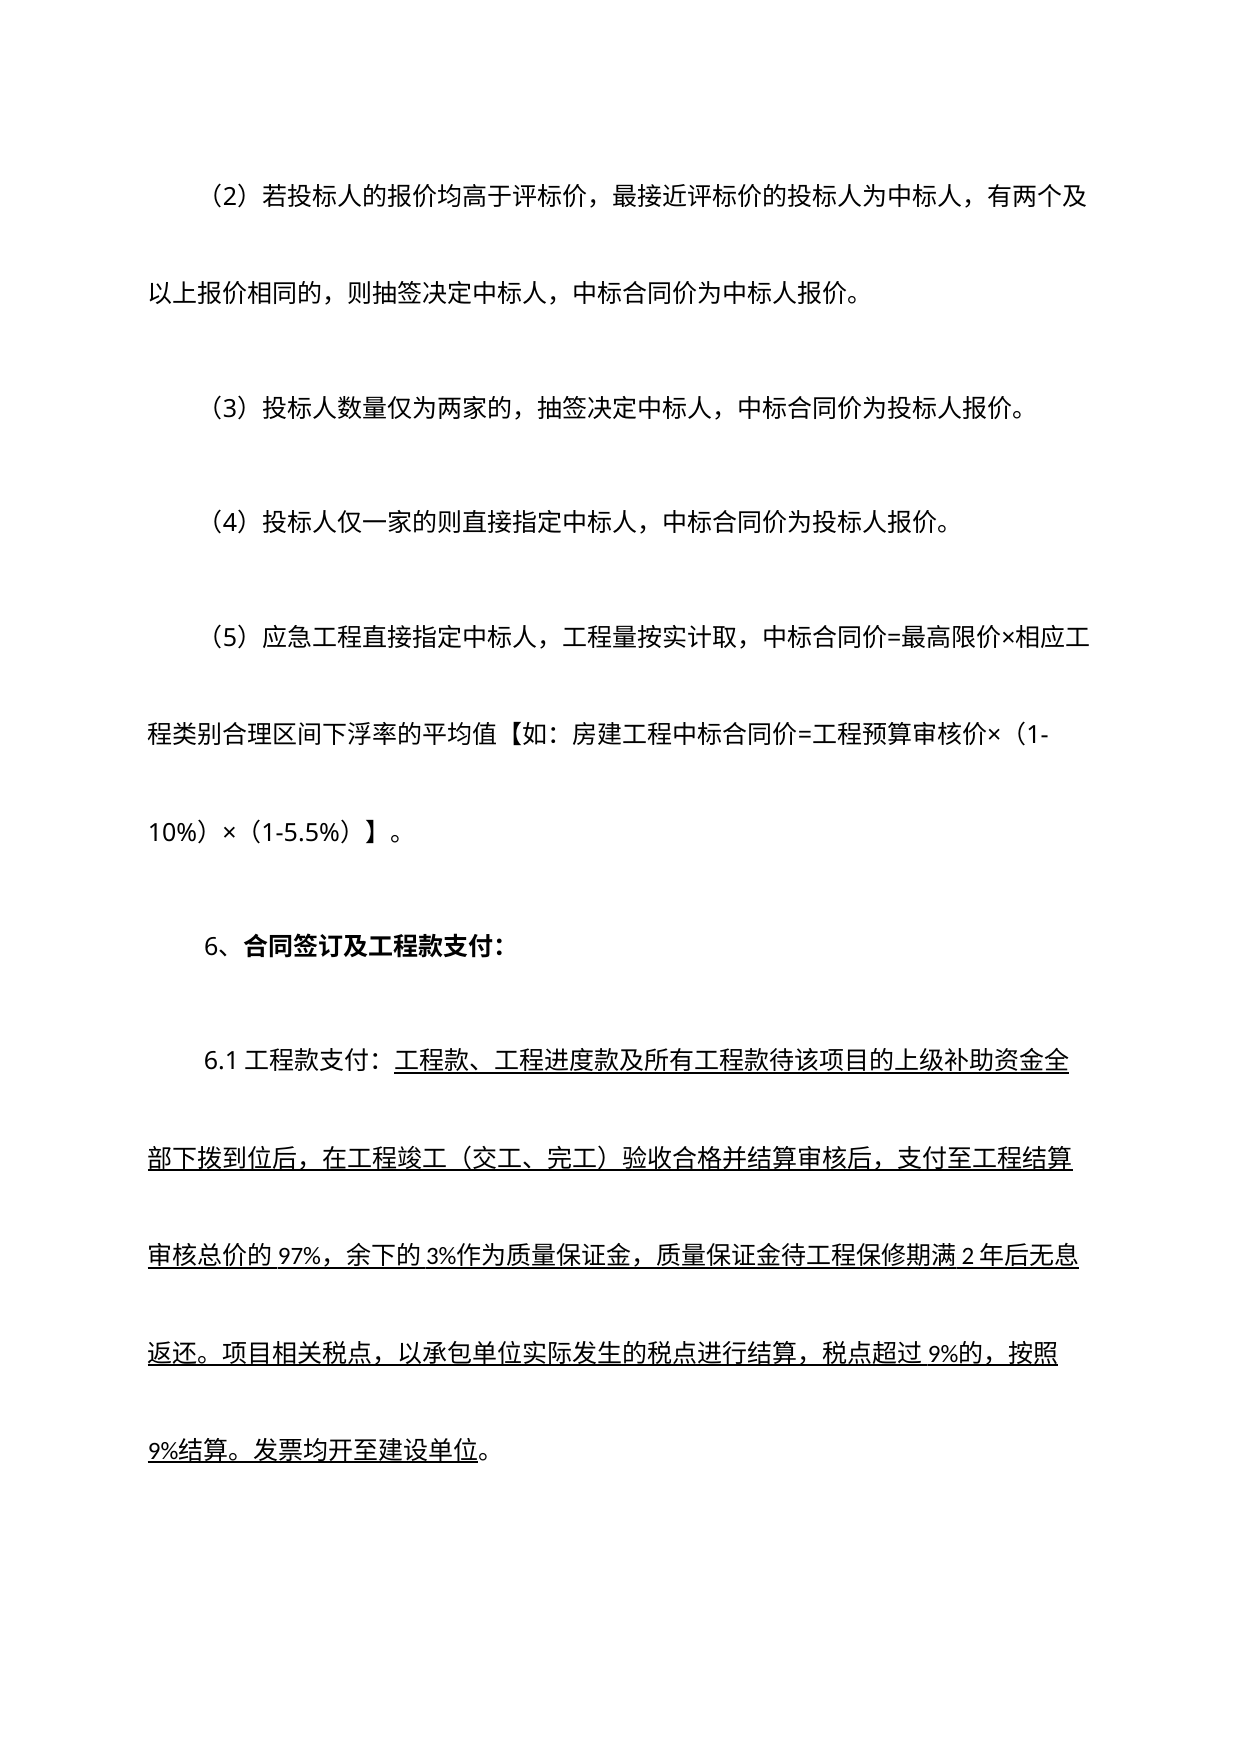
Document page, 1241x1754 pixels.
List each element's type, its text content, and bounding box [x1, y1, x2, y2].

text （3）投标人数量仅为两家的，抽签决定中标人，中标合同价为投标人报价。 [148, 374, 1093, 439]
text 6.1工程款支付：工程款、工程进度款及所有工程款待该项目的上级补助资金全部下拨到位后，在工程竣工（交工、完工）验收合格并结算审核后，支付至工程结算审核总价的97%，余下的3%作为质量保证金，质量保证金待工程保修期满2年后无息返还。项目相关税点，以承包单位实际发生的税点进行结算，税点超过9%的，按照9%结算。发票均开至建设单位。 [148, 1026, 1093, 1481]
text 6、合同签订及工程款支付： [204, 912, 1093, 977]
text （4）投标人仅一家的则直接指定中标人，中标合同价为投标人报价。 [148, 488, 1093, 553]
text （5）应急工程直接指定中标人，工程量按实计取，中标合同价=最高限价×相应工程类别合理区间下浮率的平均值【如：房建工程中标合同价=工程预算审核价×（1-10%）×（1-5.5%）】。 [148, 603, 1093, 863]
text （2）若投标人的报价均高于评标价，最接近评标价的投标人为中标人，有两个及以上报价相同的，则抽签决定中标人，中标合同价为中标人报价。 [148, 162, 1093, 324]
